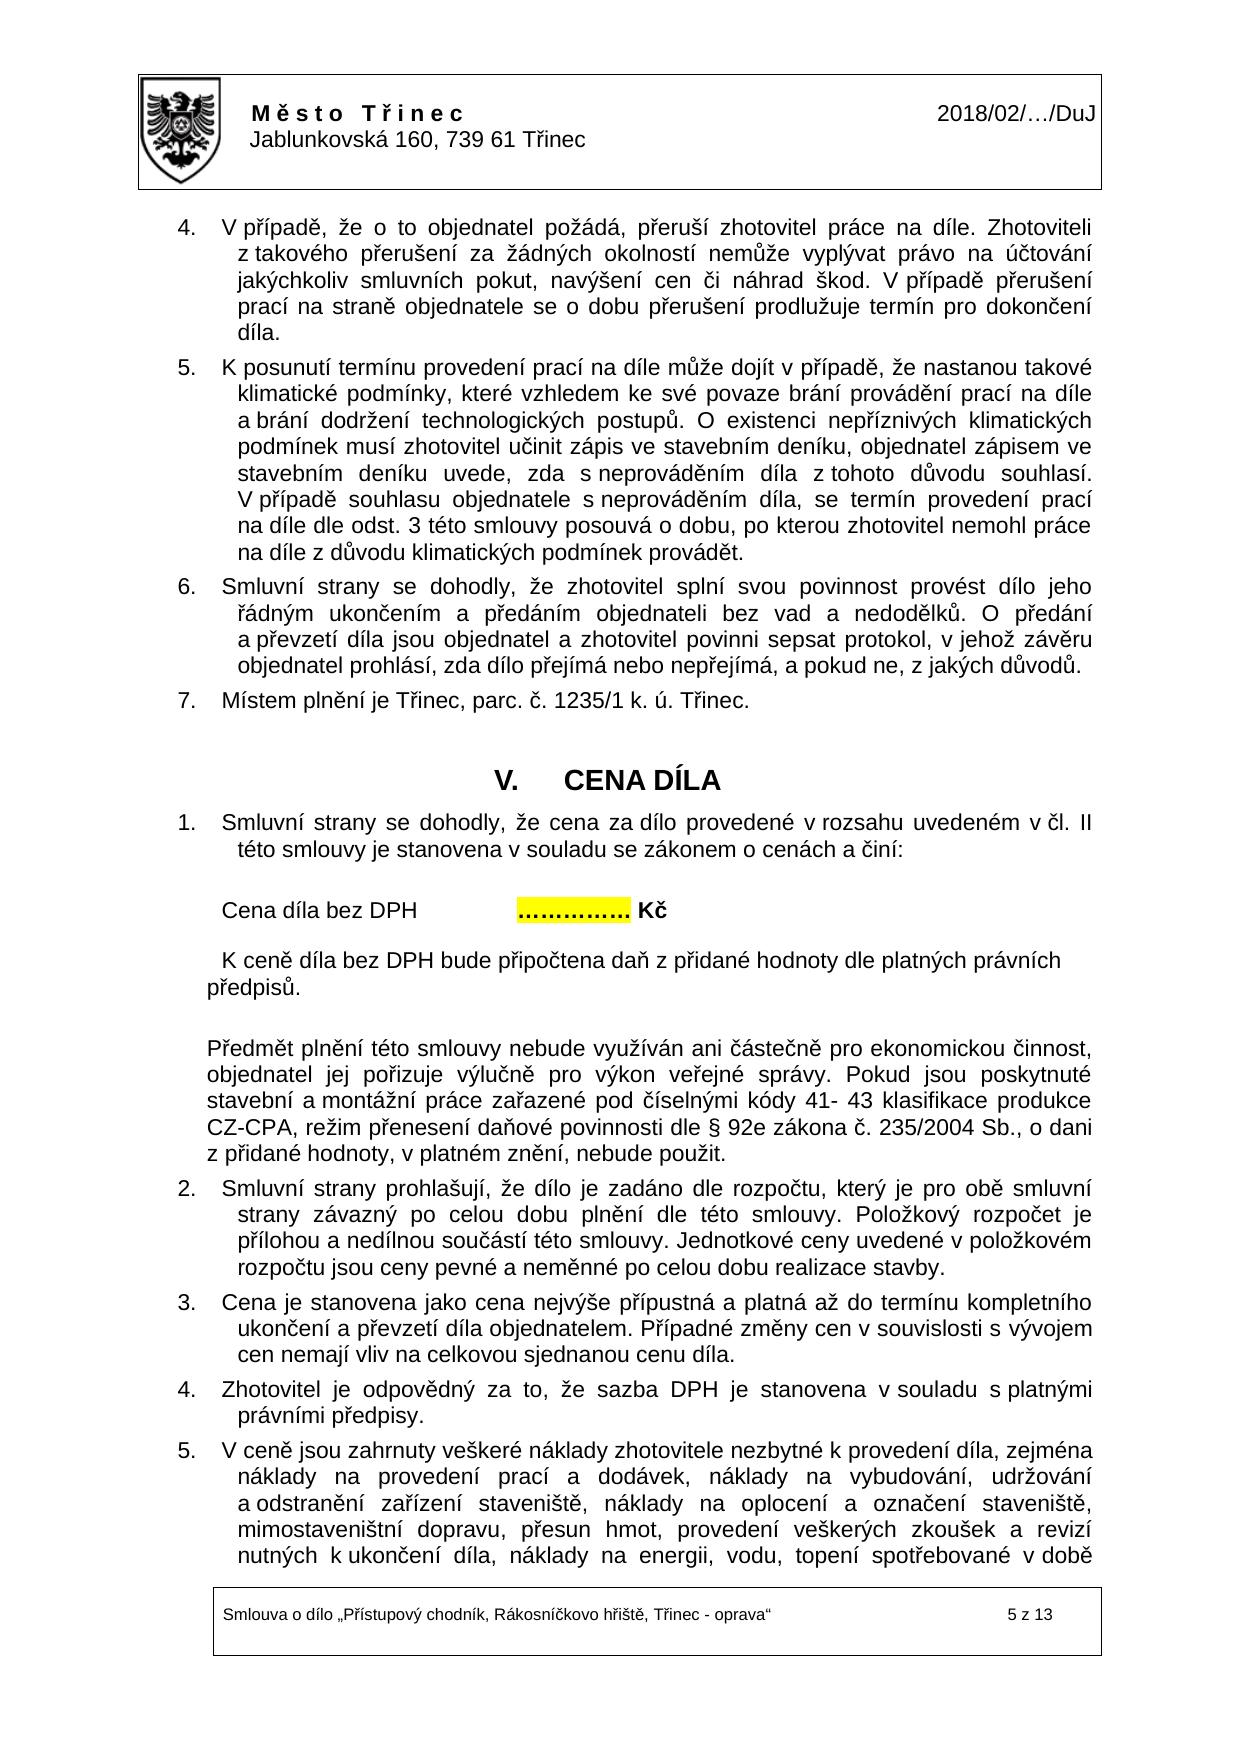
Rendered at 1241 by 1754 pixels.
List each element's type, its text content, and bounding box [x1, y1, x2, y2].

subtitle 2. Smluvní strany prohlašují, že dílo je zadáno dle rozpočtu, který je pro obě smluvní strany závazný po celou dobu plnění dle této smlouvy. Položkový rozpočet je přílohou a nedílnou součástí této smlouvy. Jednotkové ceny uvedené v položkovém rozpočtu jsou ceny pevné a neměnné po celou dobu realizace stavby. [177, 1175, 1093, 1280]
subtitle CENA DÍLA [148, 763, 1093, 797]
text K ceně díla bez DPH bude připočtena daň z přidané hodnoty dle platných právních předpisů. [207, 947, 1093, 1000]
subtitle 4. V případě, že o to objednatel požádá, přeruší zhotovitel práce na díle. Zhotoviteli z takového přerušení za žádných okolností nemůže vyplývat právo na účtování jakýchkoliv smluvních pokut, navýšení cen či náhrad škod. V případě přerušení prací na straně objednatele se o dobu přerušení prodlužuje termín pro dokončení díla. [177, 214, 1093, 346]
subtitle 7. Místem plnění je Třinec, parc. č. 1235/1 k. ú. Třinec. [177, 687, 1093, 713]
text Předmět plnění této smlouvy nebude využíván ani částečně pro ekonomickou činnost, objednatel jej pořizuje výlučně pro výkon veřejné správy. Pokud jsou poskytnuté stavební a montážní práce zařazené pod číselnými kódy 41- 43 klasifikace produkce CZ-CPA, režim přenesení daňové povinnosti dle § 92e zákona č. 235/2004 Sb., o dani z přidané hodnoty, v platném znění, nebude použit. [207, 1034, 1093, 1166]
subtitle 5. K posunutí termínu provedení prací na díle může dojít v případě, že nastanou takové klimatické podmínky, které vzhledem ke své povaze brání provádění prací na díle a brání dodržení technologických postupů. O existenci nepříznivých klimatických podmínek musí zhotovitel učinit zápis ve stavebním deníku, objednatel zápisem ve stavebním deníku uvede, zda s neprováděním díla z tohoto důvodu souhlasí. V případě souhlasu objednatele s neprováděním díla, se termín provedení prací na díle dle odst. 3 této smlouvy posouvá o dobu, po kterou zhotovitel nemohl práce na díle z důvodu klimatických podmínek provádět. [177, 354, 1093, 565]
text Cena díla bez DPH …………… Kč [631, 897, 1093, 923]
text Cena díla bez DPH …………… Kč [148, 897, 517, 923]
subtitle 6. Smluvní strany se dohodly, že zhotovitel splní svou povinnost provést dílo jeho řádným ukončením a předáním objednateli bez vad a nedodělků. O předání a převzetí díla jsou objednatel a zhotovitel povinni sepsat protokol, v jehož závěru objednatel prohlásí, zda dílo přejímá nebo nepřejímá, a pokud ne, z jakých důvodů. [177, 573, 1093, 679]
subtitle 3. Cena je stanovena jako cena nejvýše přípustná a platná až do termínu kompletního ukončení a převzetí díla objednatelem. Případné změny cen v souvislosti s vývojem cen nemají vliv na celkovou sjednanou cenu díla. [177, 1288, 1093, 1367]
subtitle 1. Smluvní strany se dohodly, že cena za dílo provedené v rozsahu uvedeném v čl. II této smlouvy je stanovena v souladu se zákonem o cenách a činí: [177, 809, 1093, 862]
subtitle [177, 1437, 1093, 1569]
subtitle 4. Zhotovitel je odpovědný za to, že sazba DPH je stanovena v souladu s platnými právními předpisy. [177, 1376, 1093, 1428]
